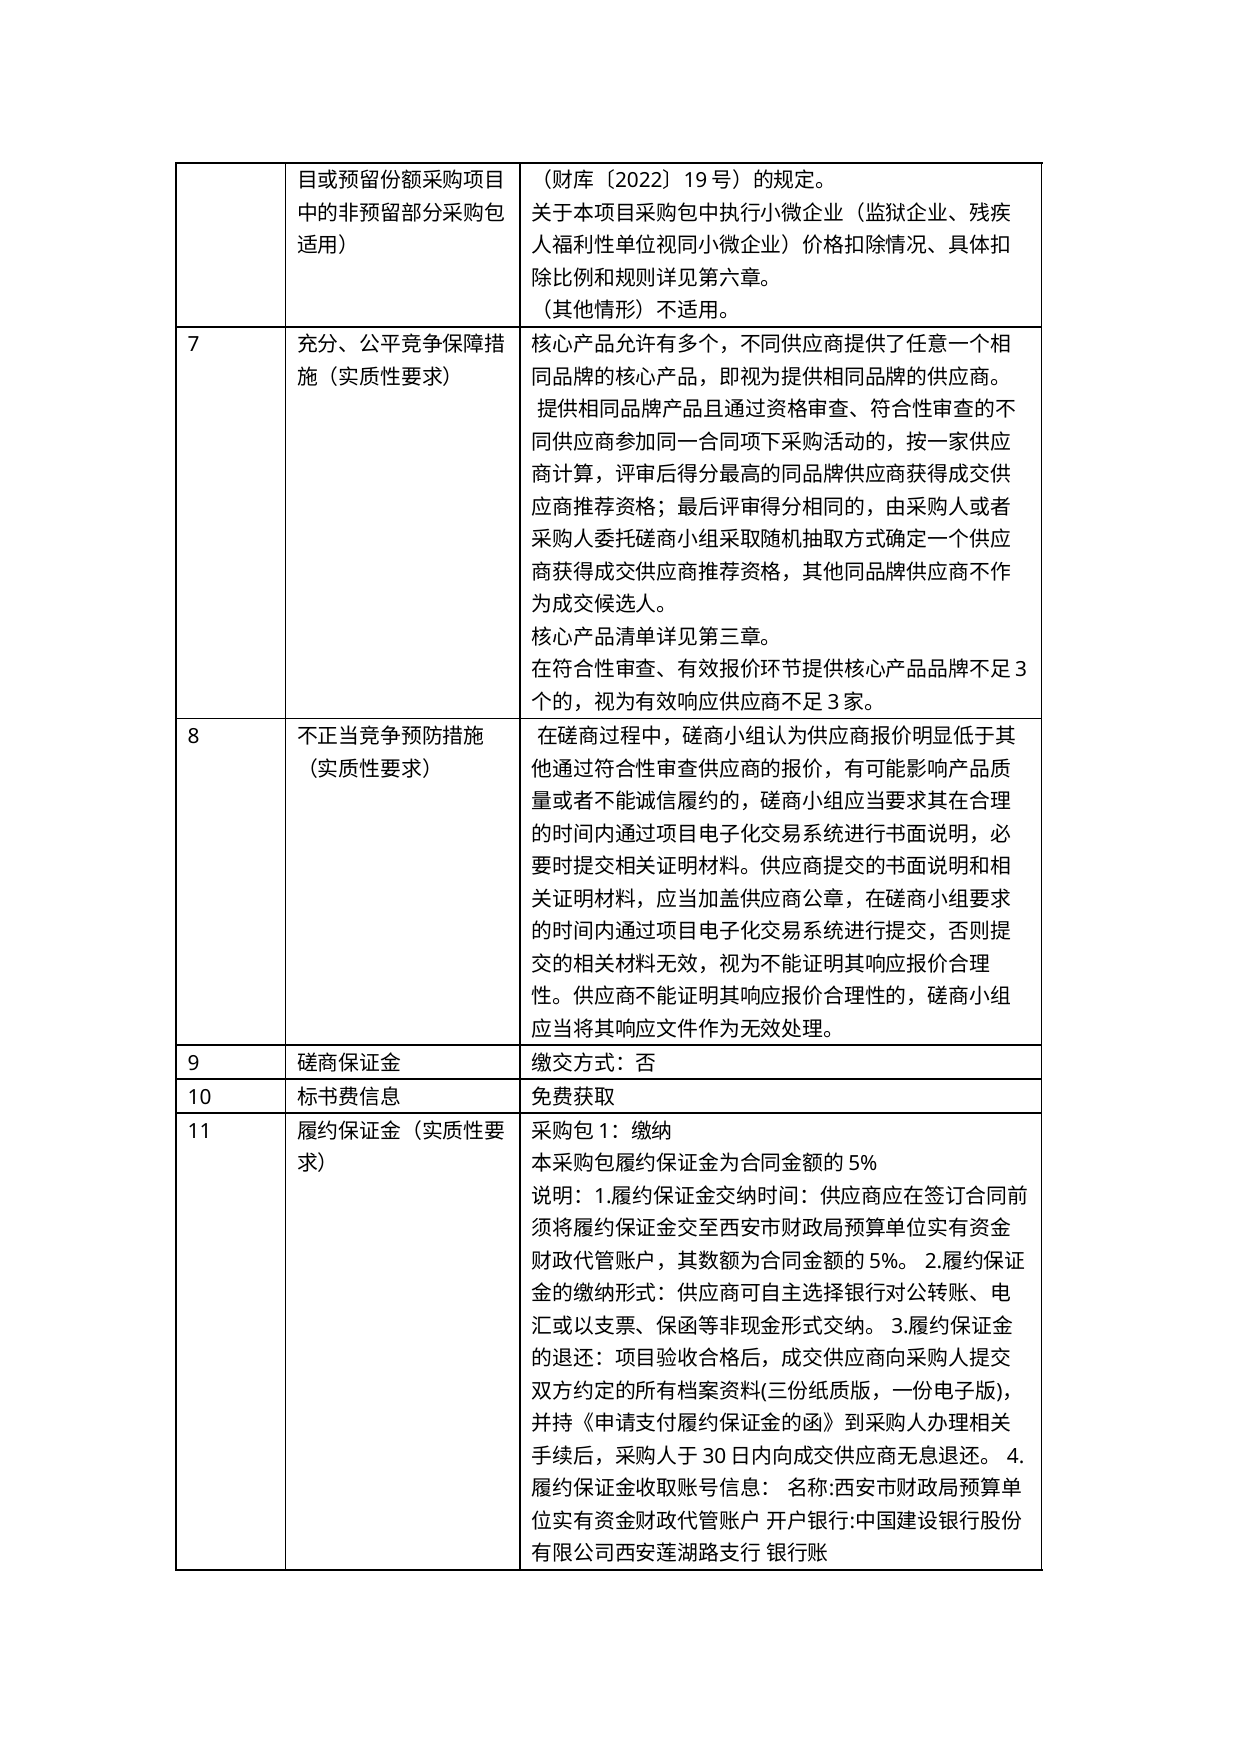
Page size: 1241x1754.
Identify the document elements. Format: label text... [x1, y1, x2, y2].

table_cell 不正当竞争预防措施（实质性要求） [286, 719, 519, 1044]
table_cell 磋商保证金 [286, 1046, 519, 1078]
table_cell 10 [177, 1080, 285, 1112]
table_cell 充分、公平竞争保障措施（实质性要求） [286, 328, 519, 718]
table_cell 7 [177, 328, 285, 718]
table_cell 履约保证金（实质性要求） [286, 1114, 519, 1569]
table_cell 6 [177, 164, 285, 326]
table_cell 9 [177, 1046, 285, 1078]
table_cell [286, 164, 519, 326]
table_cell 在磋商过程中，磋商小组认为供应商报价明显低于其他通过符合性审查供应商的报价，有可能影响产品质量或者不能诚信履约的，磋商小组应当要求其在合理的时间内通过项目电子化交易系统进行书面说明，必要时提交相关证明材料。供应商提交的书面说明和相关证明材料，应当加盖供应商公章，在磋商小组要求的时间内通过项目电子化交易系统进行提交，否则提交的相关材料无效，视为不能证明其响应报价合理性。供应商不能证明其响应报价合理性的，磋商小组应当将其响应文件作为无效处理。 [521, 719, 1041, 1044]
table_cell 免费获取 [521, 1080, 1041, 1112]
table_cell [521, 164, 1041, 326]
table_cell 核心产品允许有多个，不同供应商提供了任意一个相同品牌的核心产品，即视为提供相同品牌的供应商。 提供相同品牌产品且通过资格审查、符合性审查的不同供应商参加同一合同项下采购活动的，按一家供应商计算，评审后得分最高的同品牌供应商获得成交供应商推荐资格；最后评审得分相同的，由采购人或者采购人委托磋商小组采取随机抽取方式确定一个供应商获得成交供应商推荐资格，其他同品牌供应商不作为成交候选人。 核心产品清单详见第三章。 在符合性审查、有效报价环节提供核心产品品牌不足3个的，视为有效响应供应商不足3家。 [521, 328, 1041, 718]
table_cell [521, 1114, 1041, 1569]
table_cell 标书费信息 [286, 1080, 519, 1112]
table_cell 缴交方式：否 [521, 1046, 1041, 1078]
table_cell 11 [177, 1114, 285, 1569]
table_cell 8 [177, 719, 285, 1044]
